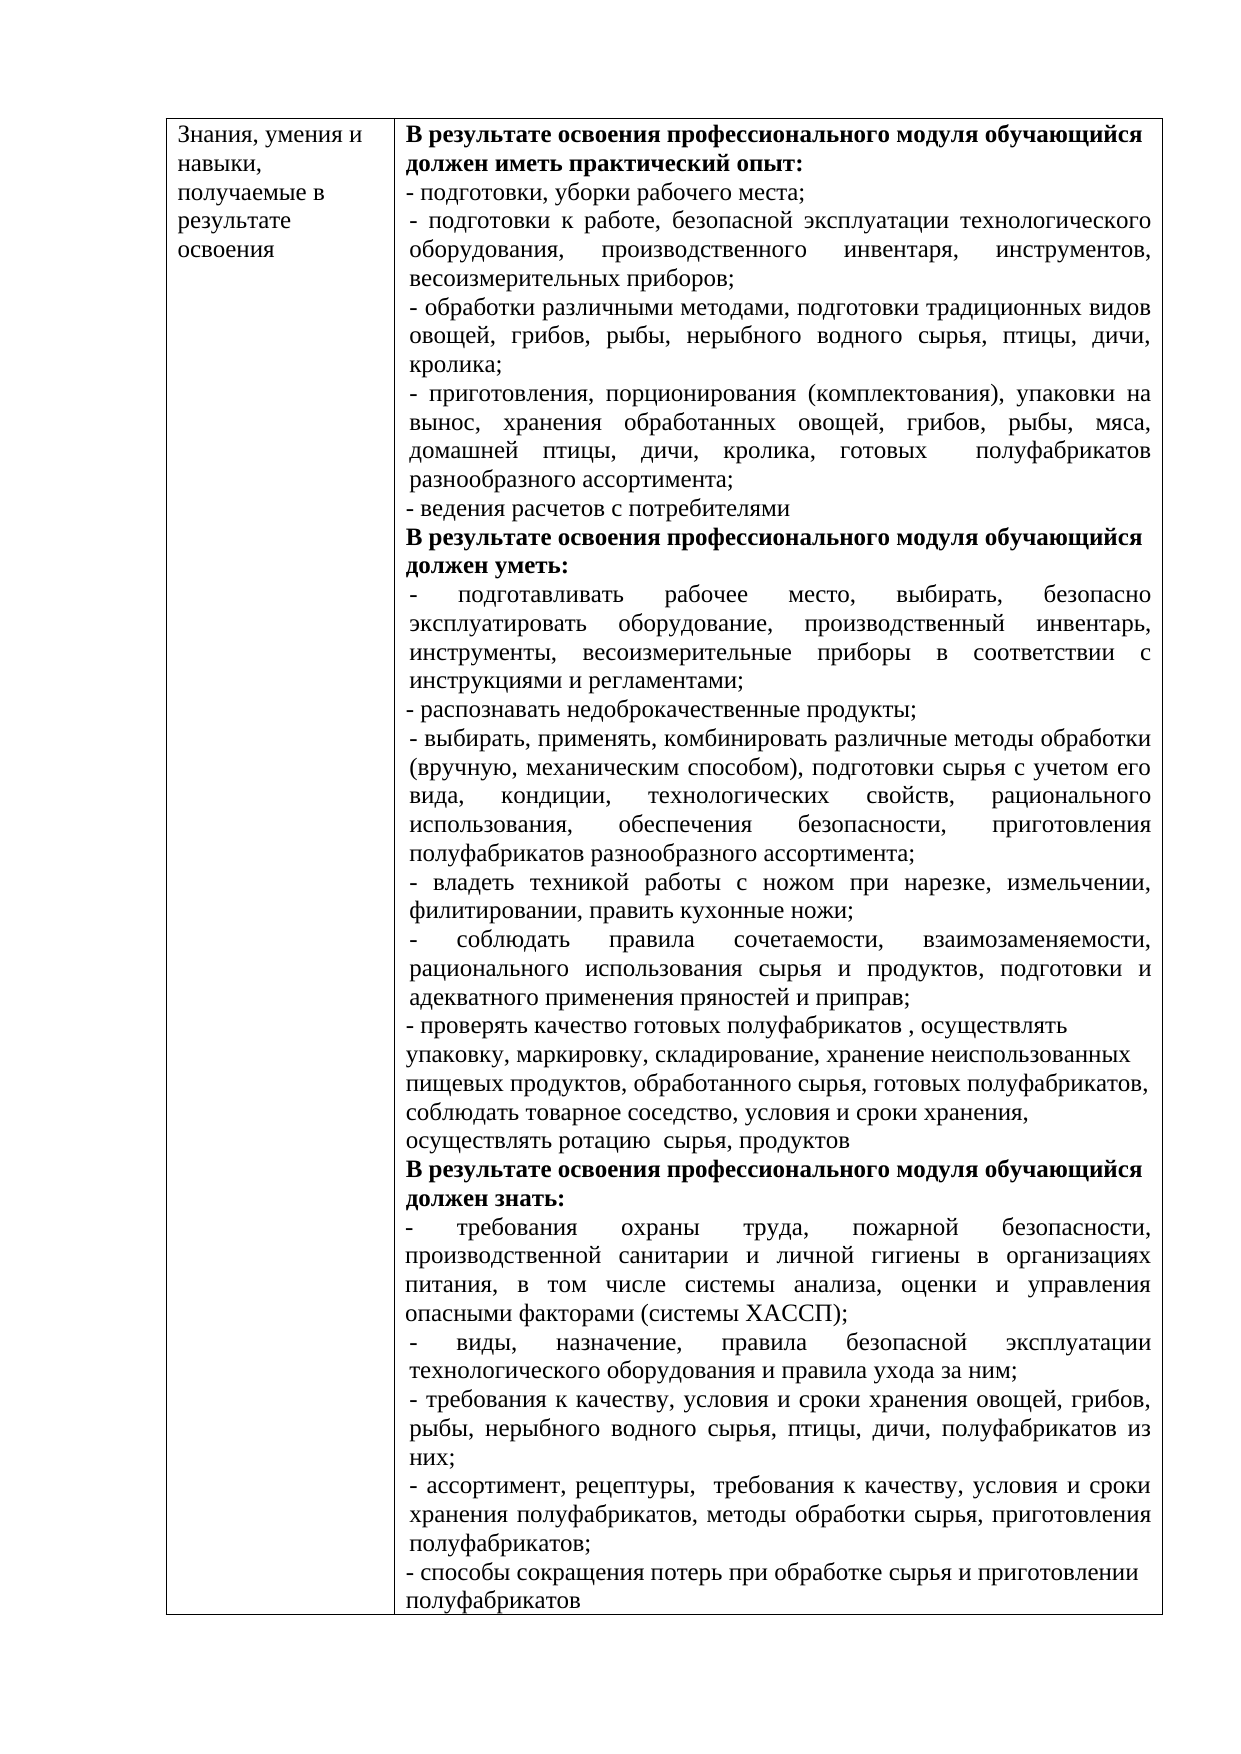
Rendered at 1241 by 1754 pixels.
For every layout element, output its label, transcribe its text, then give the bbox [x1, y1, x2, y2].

table_cell Знания, умения и навыки, получаемые в результате освоения [167, 119, 394, 1614]
table_cell В результате освоения профессионального модуля обучающийся должен иметь практический опыт: - подготовки, уборки рабочего места; - подготовки к работе, безопасной эксплуатации технологического оборудования, производственного инвентаря, инструментов, весоизмерительных приборов; - обработки различными методами, подготовки традиционных видов овощей, грибов, рыбы, нерыбного водного сырья, птицы, дичи, кролика; - приготовления, порционирования (комплектования), упаковки на вынос, хранения обработанных овощей, грибов, рыбы, мяса, домашней птицы, дичи, кролика, готовых полуфабрикатов разнообразного ассортимента; - ведения расчетов с потребителями В результате освоения профессионального модуля обучающийся должен уметь: - подготавливать рабочее место, выбирать, безопасно эксплуатировать оборудование, производственный инвентарь, инструменты, весоизмерительные приборы в соответствии с инструкциями и регламентами; - распознавать недоброкачественные продукты; - выбирать, применять, комбинировать различные методы обработки (вручную, механическим способом), подготовки сырья с учетом его вида, кондиции, технологических свойств, рационального использования, обеспечения безопасности, приготовления полуфабрикатов разнообразного ассортимента; - владеть техникой работы с ножом при нарезке, измельчении, филитировании, править кухонные ножи; - соблюдать правила сочетаемости, взаимозаменяемости, рационального использования сырья и продуктов, подготовки и адекватного применения пряностей и приправ; - проверять качество готовых полуфабрикатов , осуществлять упаковку, маркировку, складирование, хранение неиспользованных пищевых продуктов, обработанного сырья, готовых полуфабрикатов, соблюдать товарное соседство, условия и сроки хранения, осуществлять ротацию сырья, продуктов В результате освоения профессионального модуля обучающийся должен знать: - требования охраны труда, пожарной безопасности, производственной санитарии и личной гигиены в организациях питания, в том числе системы анализа, оценки и управления опасными факторами (системы ХАССП); - виды, назначение, правила безопасной эксплуатации технологического оборудования и правила ухода за ним; - требования к качеству, условия и сроки хранения овощей, грибов, рыбы, нерыбного водного сырья, птицы, дичи, полуфабрикатов из них; - ассортимент, рецептуры, требования к качеству, условия и сроки хранения полуфабрикатов, методы обработки сырья, приготовления полуфабрикатов; - способы сокращения потерь при обработке сырья и приготовлении полуфабрикатов [395, 119, 1162, 1614]
